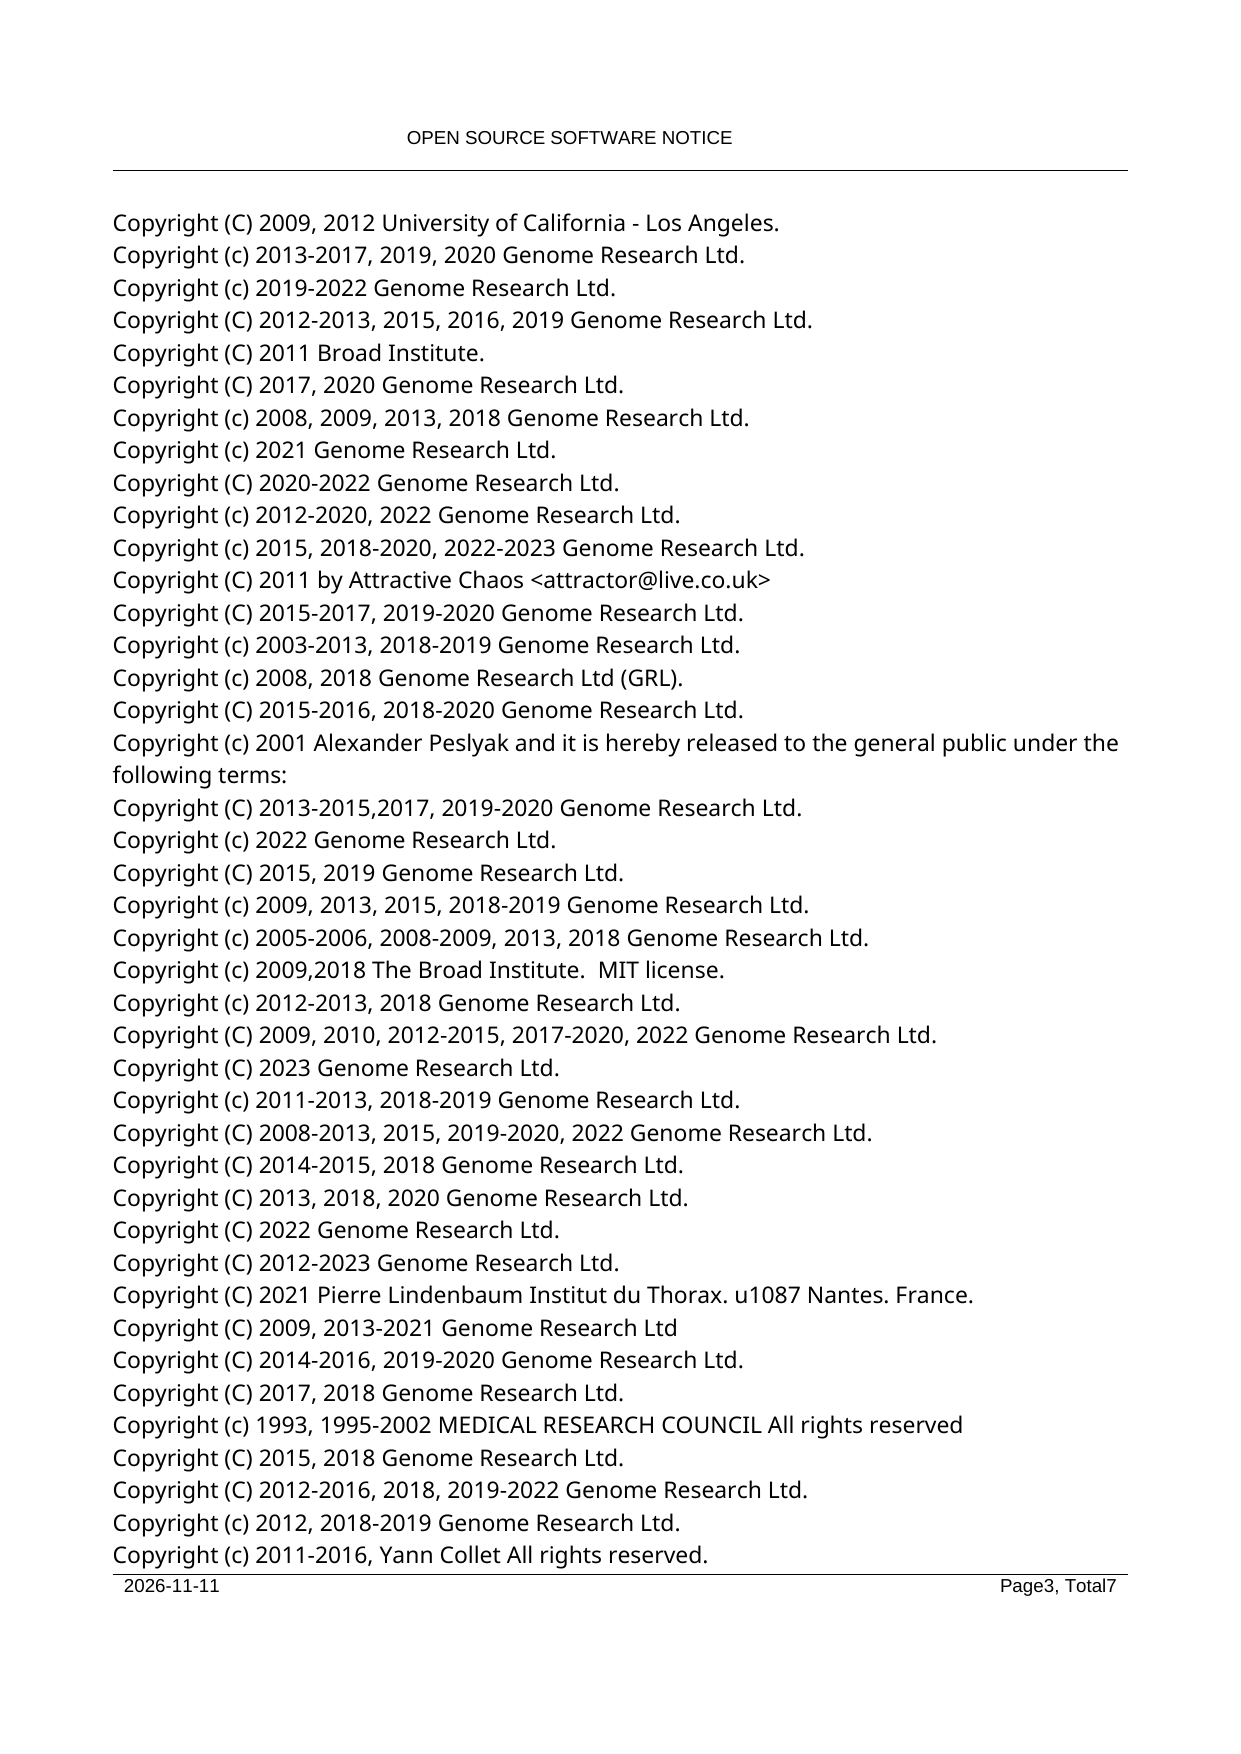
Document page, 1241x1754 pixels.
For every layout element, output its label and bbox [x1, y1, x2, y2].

text [112, 206, 1128, 1571]
